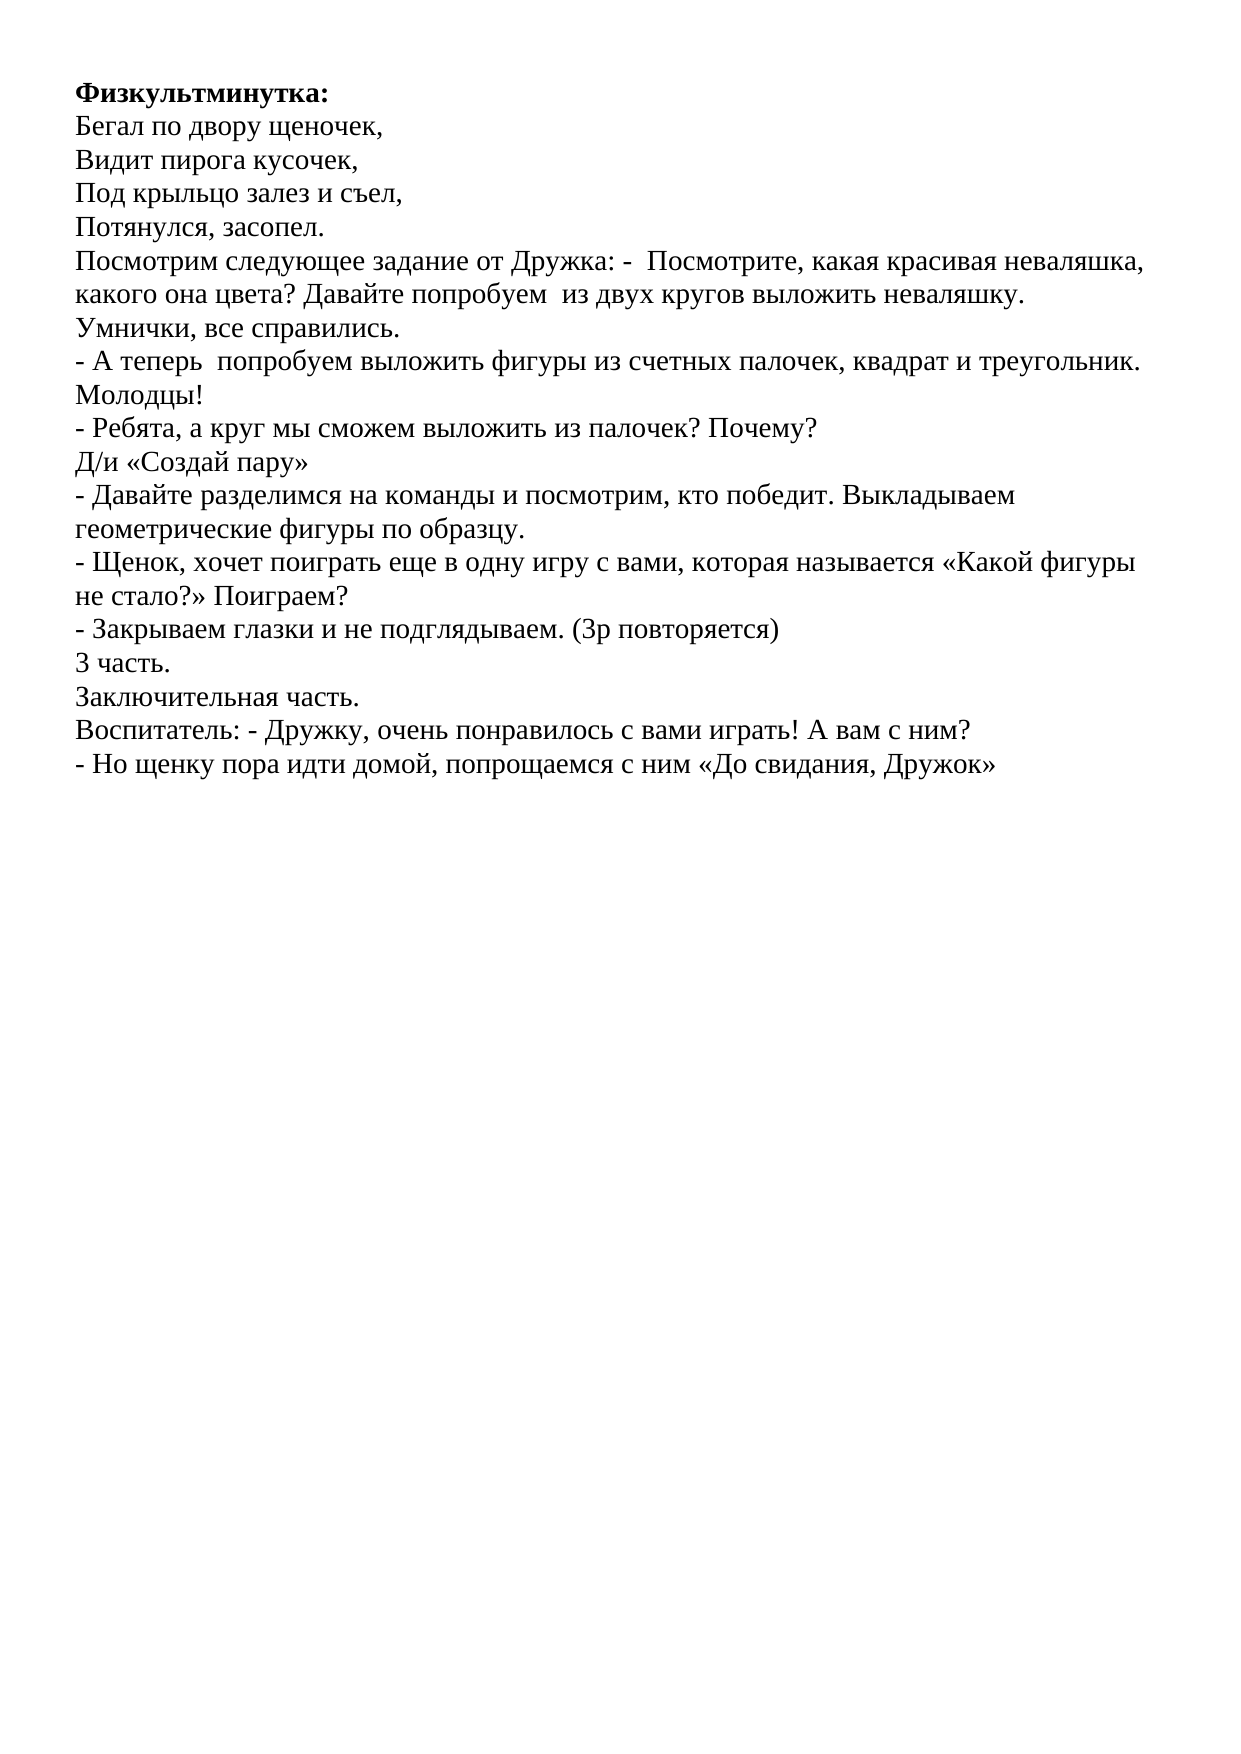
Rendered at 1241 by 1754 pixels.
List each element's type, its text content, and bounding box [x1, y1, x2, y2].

text - Щенок, хочет поиграть еще в одну игру с вами, которая называется «Какой фигуры не стало?» Поиграем? [75, 544, 1165, 612]
text 3 часть. [75, 645, 1165, 679]
text Молодцы! [75, 377, 1165, 410]
text - А теперь попробуем выложить фигуры из счетных палочек, квадрат и треугольник. [75, 343, 1165, 377]
text Заключительная часть. [75, 679, 1165, 712]
text Посмотрим следующее задание от Дружка: - Посмотрите, какая красивая неваляшка, какого она цвета? Давайте попробуем из двух кругов выложить неваляшку. [75, 243, 1165, 310]
text Физкультминутка: [75, 75, 1165, 108]
text Видит пирога кусочек, [75, 142, 1165, 176]
text Потянулся, засопел. [75, 209, 1165, 243]
text Воспитатель: - Дружку, очень понравилось с вами играть! А вам с ним? [75, 712, 1165, 746]
text - Закрываем глазки и не подглядываем. (3р повторяется) [75, 612, 1165, 645]
text - Давайте разделимся на команды и посмотрим, кто победит. Выкладываем геометрические фигуры по образцу. [75, 477, 1165, 544]
text Под крыльцо залез и съел, [75, 176, 1165, 209]
text - Но щенку пора идти домой, попрощаемся с ним «До свидания, Дружок» [75, 746, 1165, 779]
text Умнички, все справились. [75, 310, 1165, 343]
text Бегал по двору щеночек, [75, 108, 1165, 142]
text Д/и «Создай пару» [75, 444, 1165, 477]
text - Ребята, а круг мы сможем выложить из палочек? Почему? [75, 410, 1165, 444]
